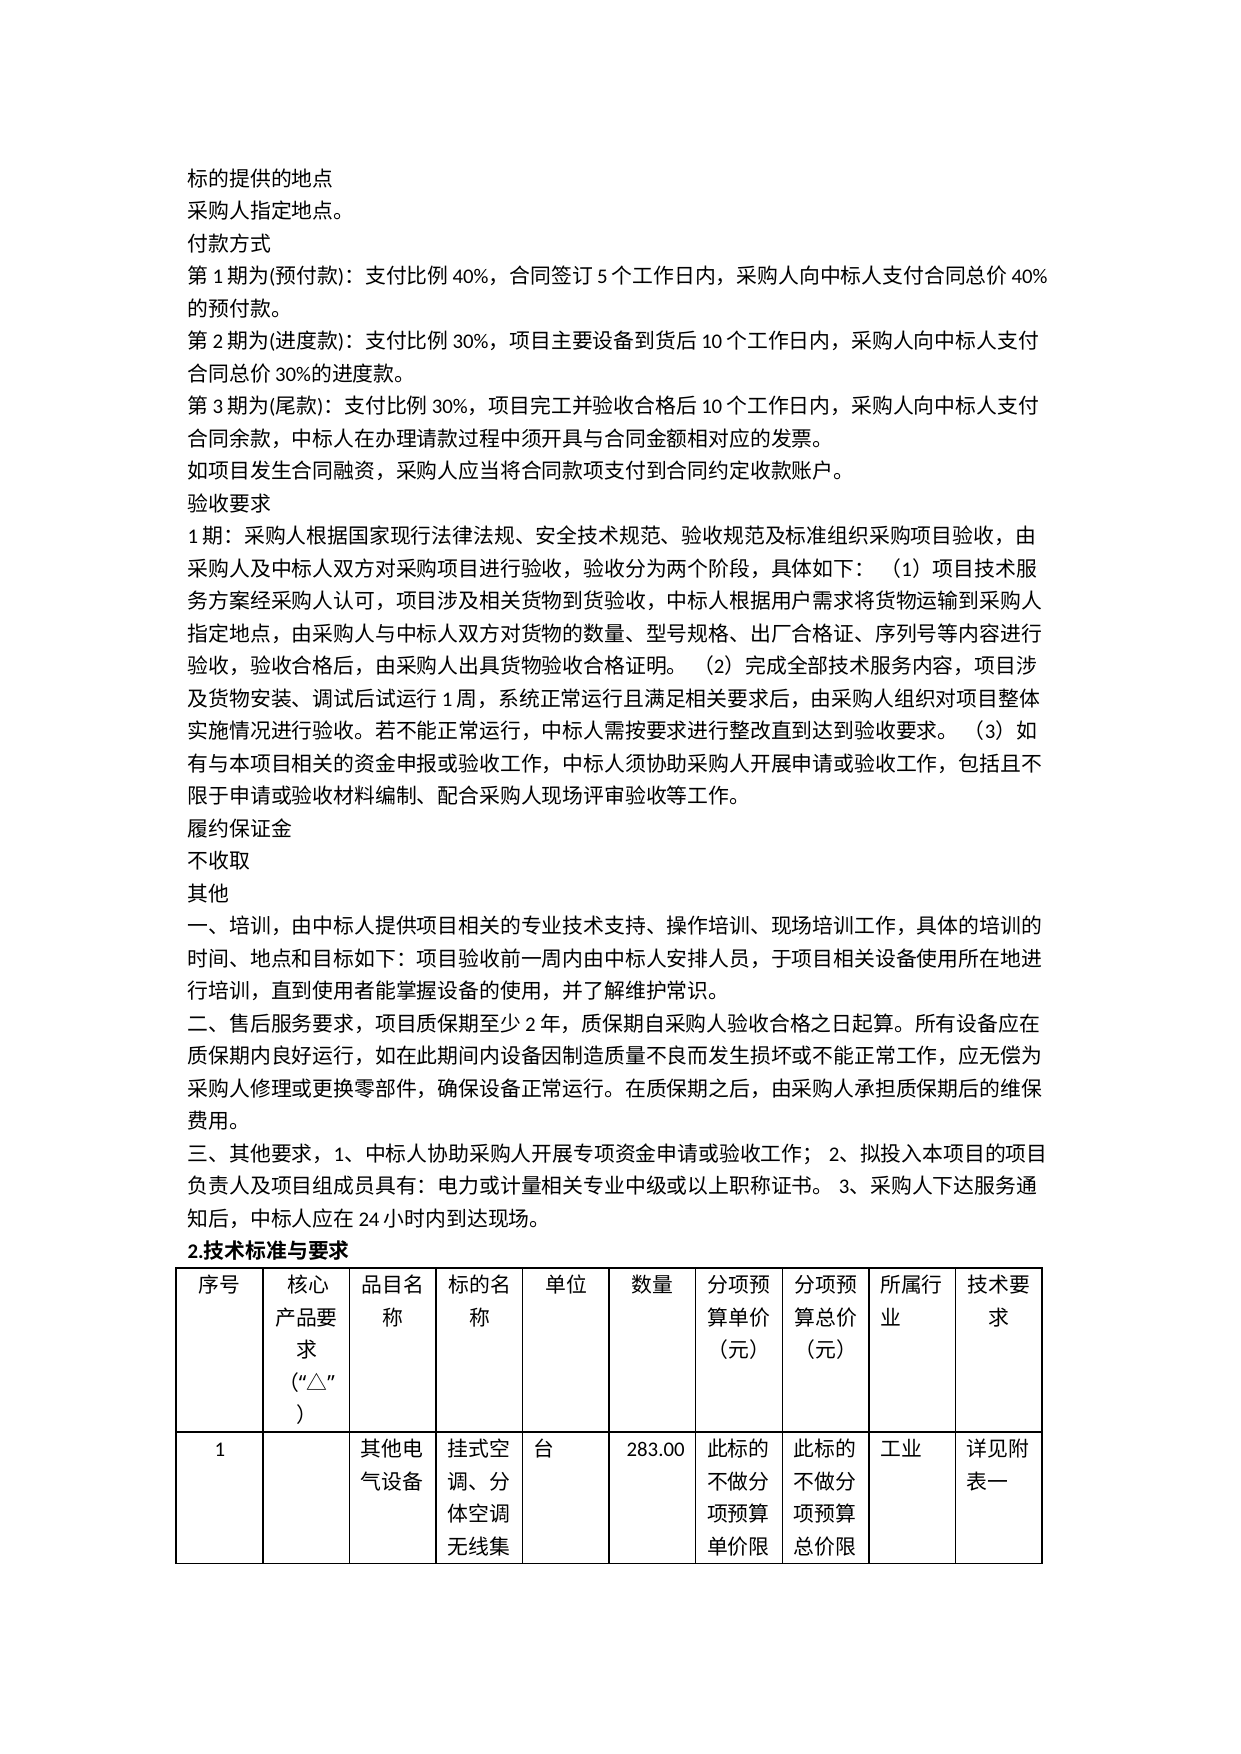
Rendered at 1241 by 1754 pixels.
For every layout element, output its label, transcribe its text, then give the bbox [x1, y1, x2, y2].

table_header 序号 [177, 1269, 262, 1431]
table_cell 挂式空调、分体空调无线集控模块 [437, 1433, 522, 1563]
table_cell 283.00 [610, 1433, 695, 1563]
table_cell 此标的不做分项预算单价限制 [696, 1433, 782, 1563]
table_cell [264, 1433, 349, 1563]
table_cell 1 [177, 1433, 262, 1563]
table_cell 台 [523, 1433, 608, 1563]
table_header 单位 [523, 1269, 608, 1431]
table_cell 其他电气设备 [350, 1433, 435, 1563]
table_header 分项预算单价（元） [696, 1269, 782, 1431]
table_header 所属行业 [870, 1269, 955, 1431]
table_cell 详见附表一 [956, 1433, 1041, 1563]
table_header 技术要求 [956, 1269, 1041, 1431]
text 2.技术标准与要求 [187, 1234, 1053, 1267]
table_cell 工业 [870, 1433, 955, 1563]
table_header 数量 [610, 1269, 695, 1431]
table_header 标的名称 [437, 1269, 522, 1431]
table_header 分项预算总价（元） [783, 1269, 868, 1431]
table_header 品目名称 [350, 1269, 435, 1431]
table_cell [783, 1433, 868, 1563]
table_header 核心产品要求（“△”） [264, 1269, 349, 1431]
